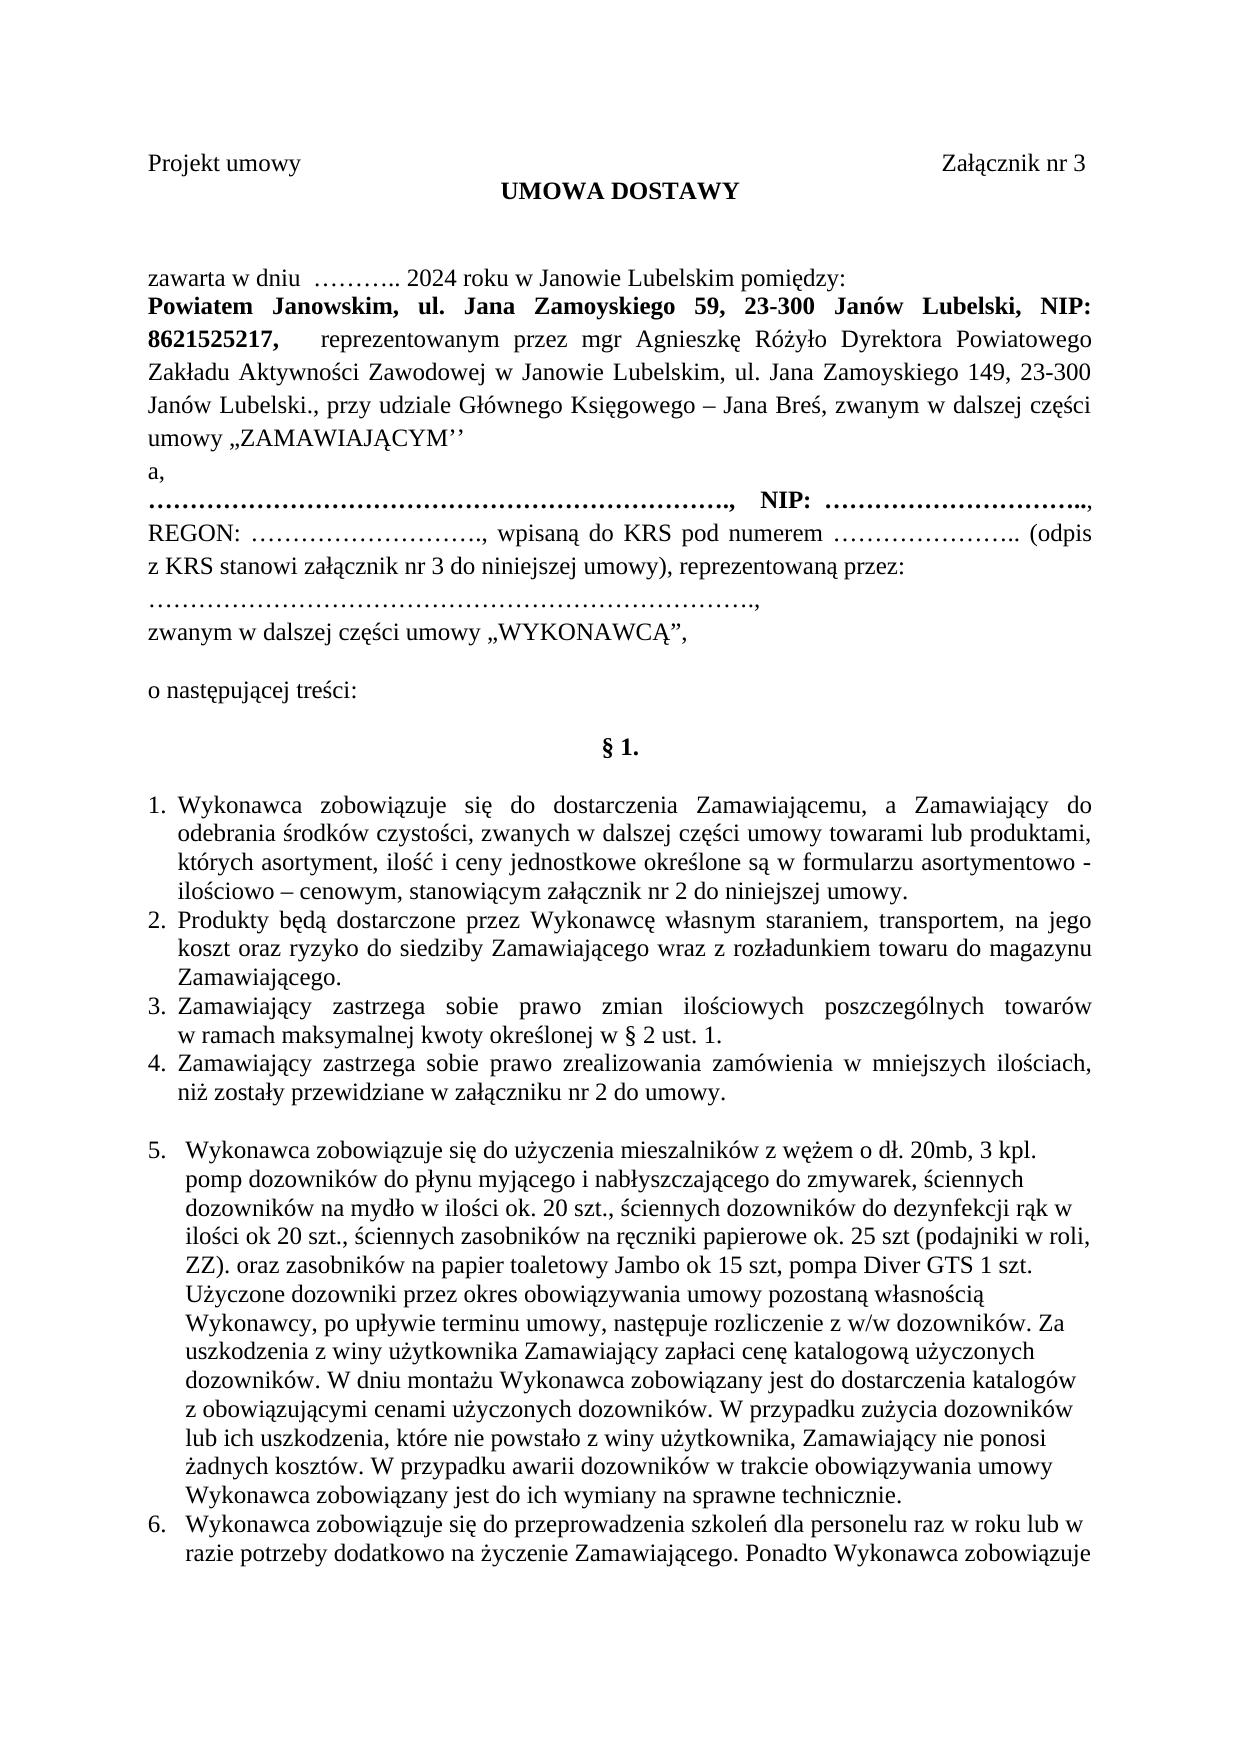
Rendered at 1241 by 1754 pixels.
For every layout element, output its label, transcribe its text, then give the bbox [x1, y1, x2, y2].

text § 1. [148, 732, 1093, 761]
text zwanym w dalszej części umowy „WYKONAWCĄ”, [148, 617, 1093, 646]
list Wykonawca zobowiązuje się do użyczenia mieszalników z wężem o dł. 20mb, 3 kpl. pomp dozowników do płynu myjącego i nabłyszczającego do zmywarek, ściennych dozowników na mydło w ilości ok. 20 szt., ściennych dozowników do dezynfekcji rąk w ilości ok 20 szt., ściennych zasobników na ręczniki papierowe ok. 25 szt (podajniki w roli, ZZ). oraz zasobników na papier toaletowy Jambo ok 15 szt, pompa Diver GTS 1 szt. Użyczone dozowniki przez okres obowiązywania umowy pozostaną własnością Wykonawcy, po upływie terminu umowy, następuje rozliczenie z w/w dozowników. Za uszkodzenia z winy użytkownika Zamawiający zapłaci cenę katalogową użyczonych dozowników. W dniu montażu Wykonawca zobowiązany jest do dostarczenia katalogów z obowiązującymi cenami użyczonych dozowników. W przypadku zużycia dozowników lub ich uszkodzenia, które nie powstało z winy użytkownika, Zamawiający nie ponosi żadnych kosztów. W przypadku awarii dozowników w trakcie obowiązywania umowy Wykonawca zobowiązany jest do ich wymiany na sprawne technicznie. [148, 1135, 1093, 1509]
text a, [148, 456, 1093, 485]
list Zamawiający zastrzega sobie prawo zrealizowania zamówienia w mniejszych ilościach, niż zostały przewidziane w załączniku nr 2 do umowy. [148, 1048, 1093, 1106]
text zawarta w dniu ……….. 2024 roku w Janowie Lubelskim pomiędzy: [148, 263, 1093, 291]
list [148, 1538, 1093, 1596]
text ……………………………………………………………., NIP: ………………………….., REGON: ………………………., wpisaną do KRS pod numerem ………………….. (odpis z KRS stanowi załącznik nr 3 do niniejszej umowy), reprezentowaną przez: [148, 485, 1093, 580]
text Powiatem Janowskim, ul. Jana Zamoyskiego 59, 23-300 Janów Lubelski, NIP: 8621525217, reprezentowanym przez mgr Agnieszkę Różyło Dyrektora Powiatowego Zakładu Aktywności Zawodowej w Janowie Lubelskim, ul. Jana Zamoyskiego 149, 23-300 Janów Lubelski., przy udziale Głównego Księgowego – Jana Breś, zwanym w dalszej części umowy „ZAMAWIAJĄCYM’’ [148, 291, 1093, 452]
list Zamawiający zastrzega sobie prawo zmian ilościowych poszczególnych towarów w ramach maksymalnej kwoty określonej w § 2 ust. 1. [148, 991, 1093, 1048]
text Projekt umowy Załącznik nr 3 [148, 148, 1093, 176]
list Produkty będą dostarczone przez Wykonawcę własnym staraniem, transportem, na jego koszt oraz ryzyko do siedziby Zamawiającego wraz z rozładunkiem towaru do magazynu Zamawiającego. [148, 905, 1093, 991]
text UMOWA DOSTAWY [148, 176, 1093, 205]
list Wykonawca zobowiązuje się do dostarczenia Zamawiającemu, a Zamawiający do odebrania środków czystości, zwanych w dalszej części umowy towarami lub produktami, których asortyment, ilość i ceny jednostkowe określone są w formularzu asortymentowo - ilościowo – cenowym, stanowiącym załącznik nr 2 do niniejszej umowy. [148, 790, 1093, 905]
text ………………………………………………………………., [148, 584, 1093, 613]
text o następującej treści: [148, 675, 1093, 703]
